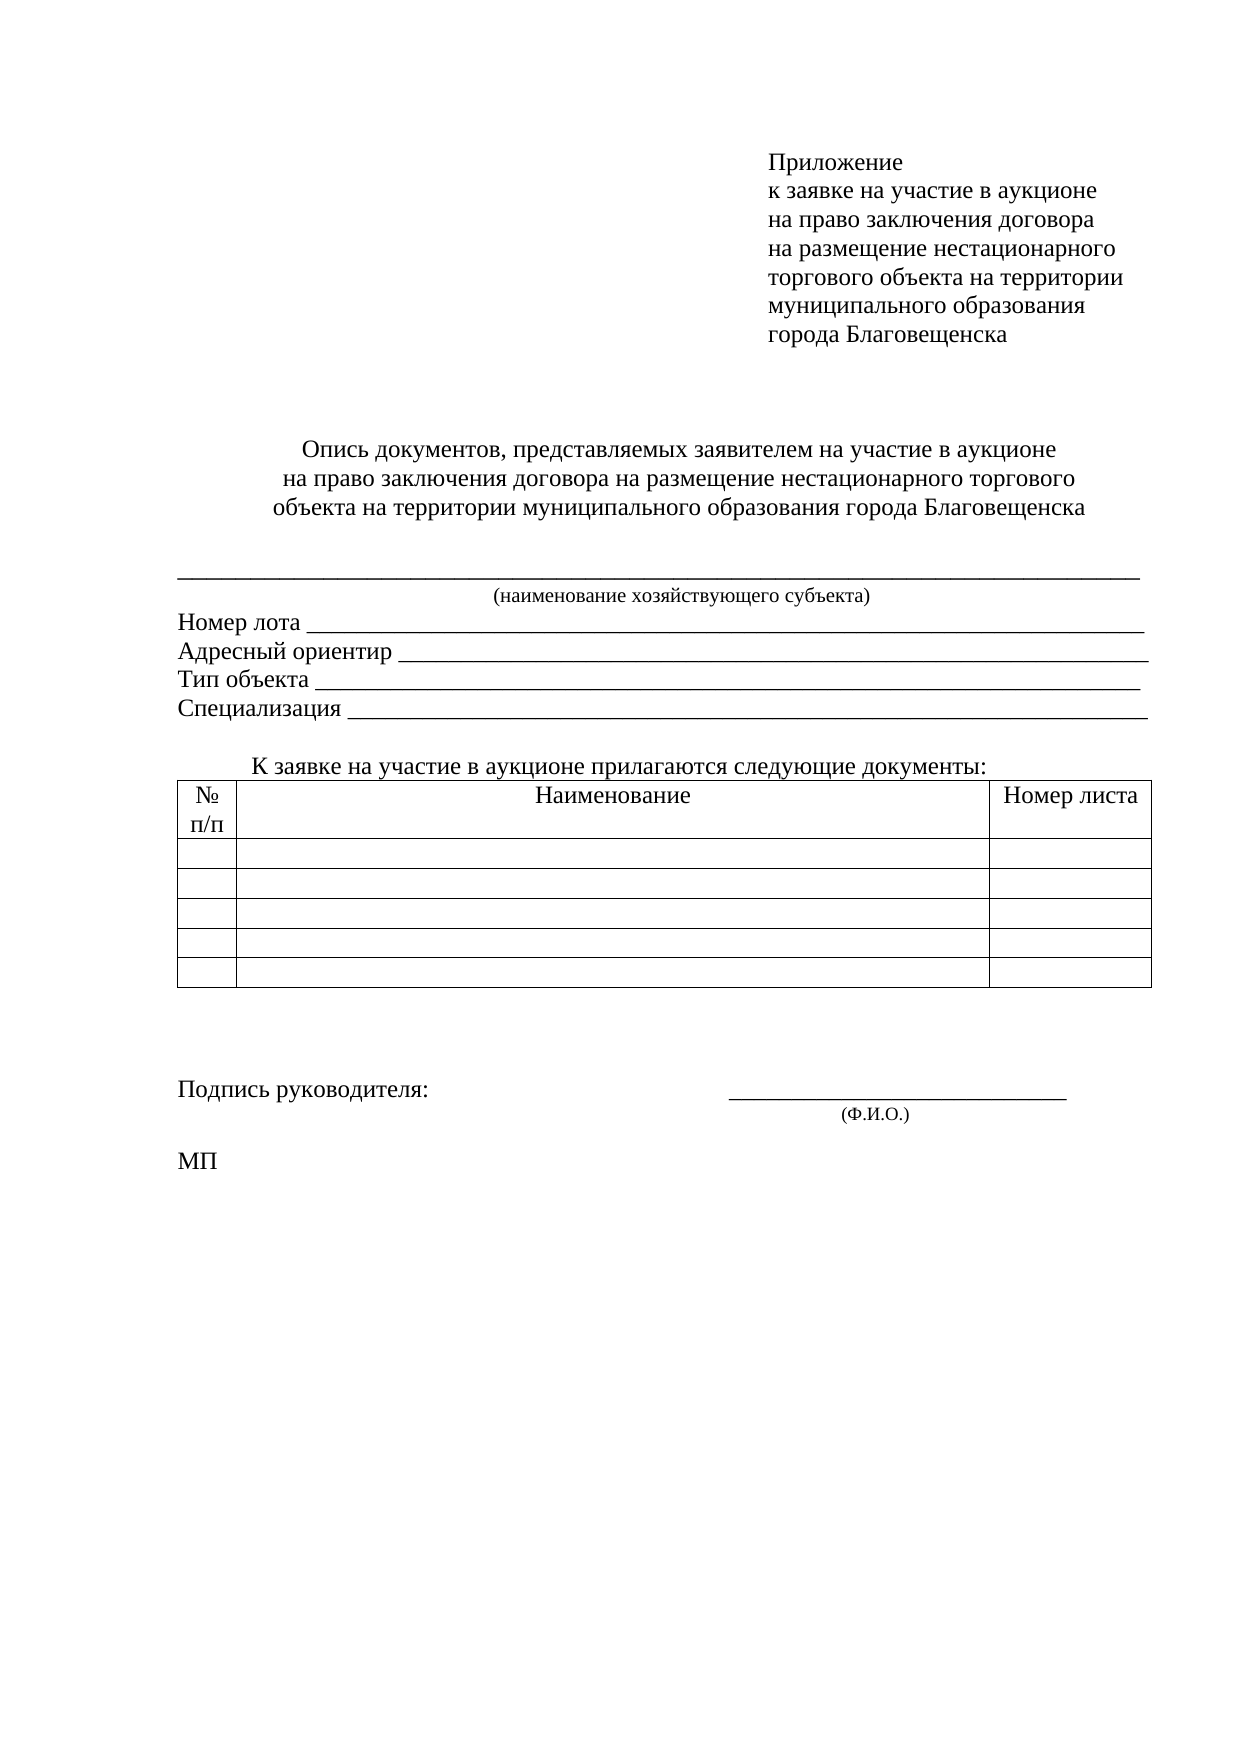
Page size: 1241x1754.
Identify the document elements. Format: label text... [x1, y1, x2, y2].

text Опись документов, представляемых заявителем на участие в аукционе [177, 434, 1181, 463]
table_cell [178, 929, 236, 957]
text к заявке на участие в аукционе [177, 176, 1181, 204]
table_cell [178, 839, 236, 868]
text на право заключения договора [177, 204, 1181, 233]
text __________________________________________________________________ [177, 549, 1181, 583]
table_cell [990, 839, 1151, 868]
text объекта на территории муниципального образования города Благовещенска [177, 492, 1181, 521]
text Адресный ориентир ____________________________________________________________ [177, 636, 1181, 664]
text Подпись руководителя: ___________________________ [177, 1074, 1181, 1103]
text Тип объекта __________________________________________________________________ [177, 664, 1181, 693]
table_cell [990, 958, 1151, 987]
text (наименование хозяйствующего субъекта) [177, 583, 1181, 607]
table_cell [178, 958, 236, 987]
table_cell [237, 839, 989, 868]
text К заявке на участие в аукционе прилагаются следующие документы: [177, 751, 1181, 779]
text Специализация ________________________________________________________________ [177, 693, 1181, 722]
title муниципального образования [177, 291, 1181, 319]
title города Благовещенска [177, 319, 1181, 348]
text МП [177, 1146, 1181, 1175]
table_header Наименование [237, 781, 989, 838]
table_cell [990, 929, 1151, 957]
table_cell [237, 958, 989, 987]
text торгового объекта на территории [177, 262, 1181, 291]
table_cell [178, 869, 236, 898]
text (Ф.И.О.) [177, 1103, 1181, 1146]
table_cell [237, 899, 989, 927]
table_cell [237, 929, 989, 957]
text на право заключения договора на размещение нестационарного торгового [177, 463, 1181, 492]
text Приложение [177, 147, 1181, 176]
table_header Номер листа [990, 781, 1151, 838]
table_cell [990, 899, 1151, 927]
text на размещение нестационарного [177, 233, 1181, 262]
table_cell [990, 869, 1151, 898]
table_header № п/п [178, 781, 236, 838]
table_cell [178, 899, 236, 927]
table_cell [237, 869, 989, 898]
text Номер лота ___________________________________________________________________ [177, 607, 1181, 636]
